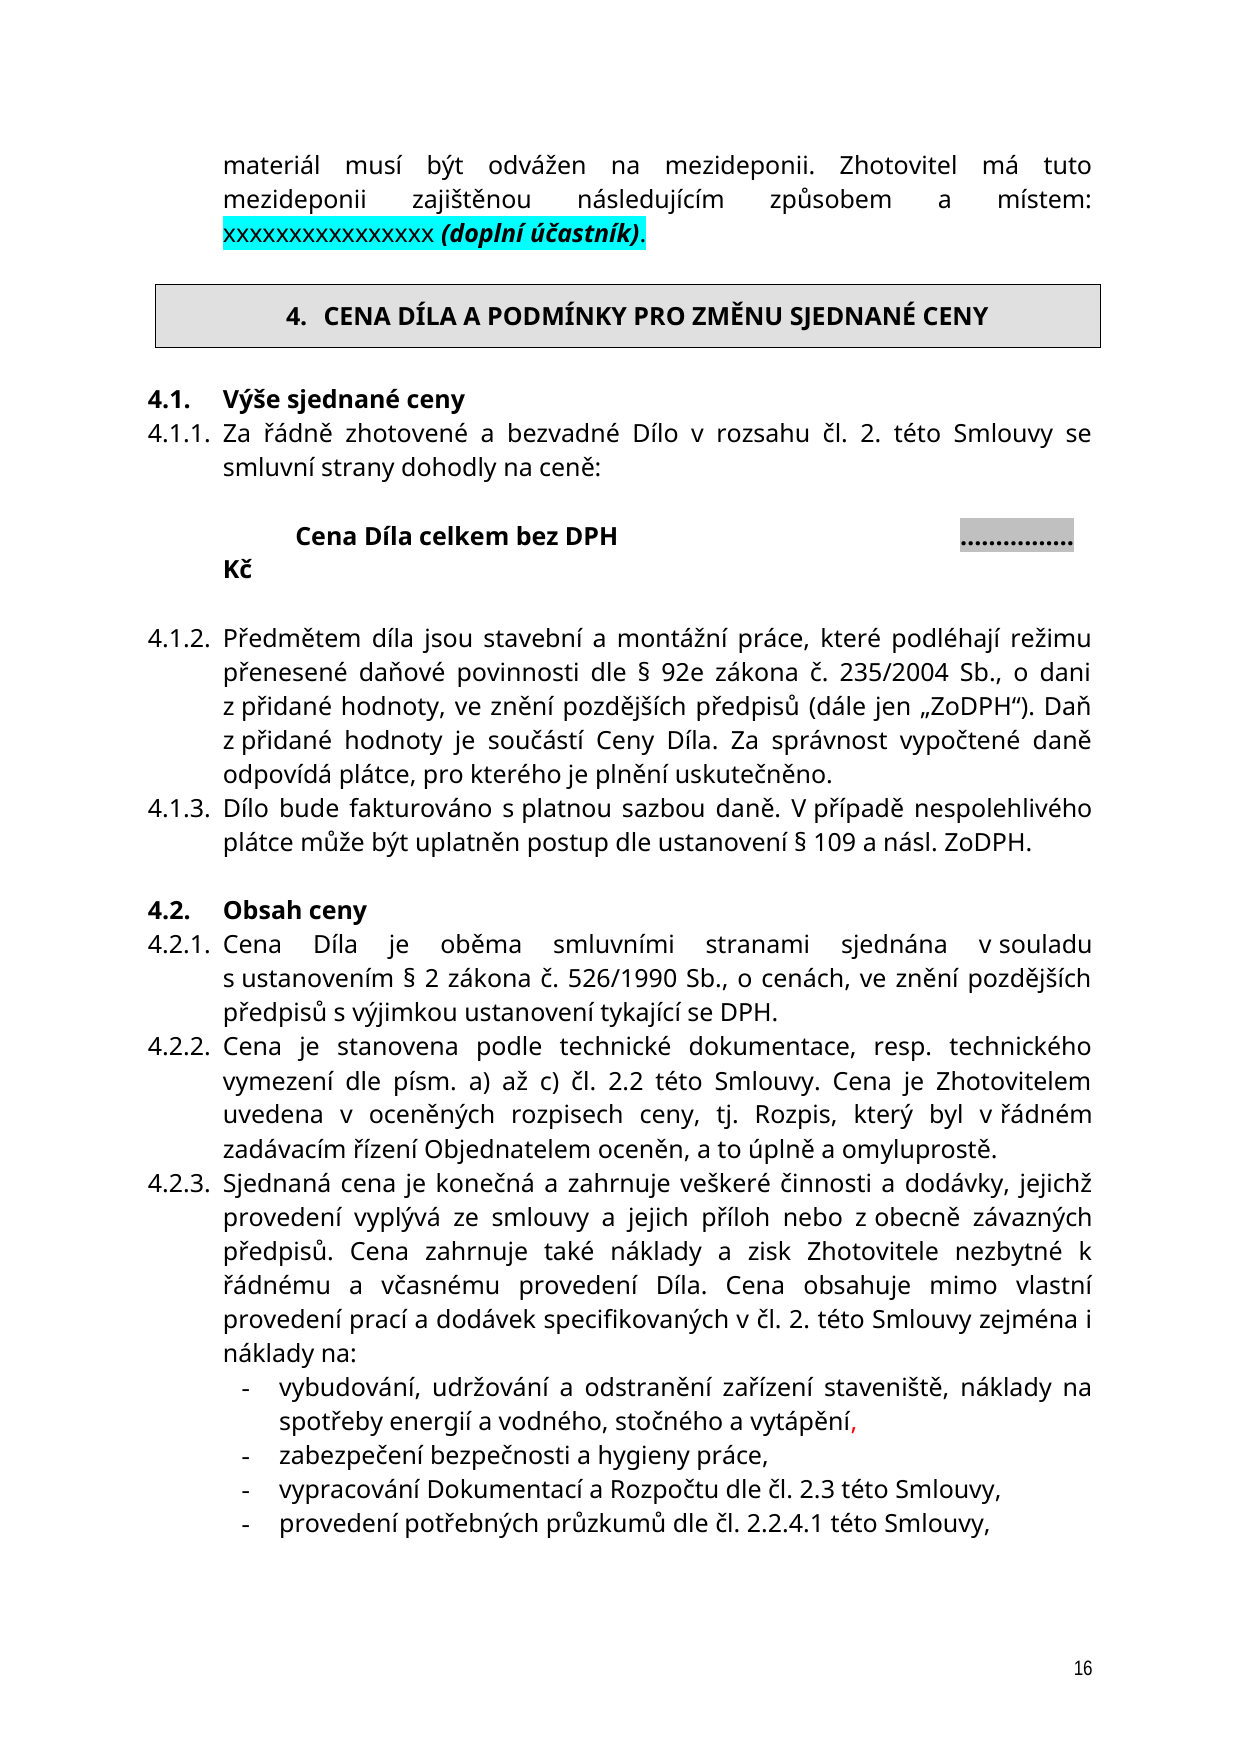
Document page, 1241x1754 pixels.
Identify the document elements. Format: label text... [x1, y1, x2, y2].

list Předmětem díla jsou stavební a montážní práce, které podléhají režimu přenesené daňové povinnosti dle § 92e zákona č. 235/2004 Sb., o dani z přidané hodnoty, ve znění pozdějších předpisů (dále jen „ZoDPH“). Daň z přidané hodnoty je součástí Ceny Díla. Za správnost vypočtené daně odpovídá plátce, pro kterého je plnění uskutečněno. [148, 620, 1093, 791]
list zabezpečení bezpečnosti a hygieny práce, [241, 1438, 1093, 1472]
list vypracování Dokumentací a Rozpočtu dle čl. 2.3 této Smlouvy, [241, 1472, 1093, 1506]
list Dílo bude fakturováno s platnou sazbou daně. V případě nespolehlivého plátce může být uplatněn postup dle ustanovení § 109 a násl. ZoDPH. [148, 791, 1093, 859]
list Cena je stanovena podle technické dokumentace, resp. technického vymezení dle písm. a) až c) čl. 2.2 této Smlouvy. Cena je Zhotovitelem uvedena v oceněných rozpisech ceny, tj. Rozpis, který byl v řádném zadávacím řízení Objednatelem oceněn, a to úplně a omyluprostě. [148, 1029, 1093, 1165]
list Cena Díla je oběma smluvními stranami sjednána v souladu s ustanovením § 2 zákona č. 526/1990 Sb., o cenách, ve znění pozdějších předpisů s výjimkou ustanovení tykající se DPH. [148, 927, 1093, 1029]
list Sjednaná cena je konečná a zahrnuje veškeré činnosti a dodávky, jejichž provedení vyplývá ze smlouvy a jejich příloh nebo z obecně závazných předpisů. Cena zahrnuje také náklady a zisk Zhotovitele nezbytné k řádnému a včasnému provedení Díla. Cena obsahuje mimo vlastní provedení prací a dodávek specifikovaných v čl. 2. této Smlouvy zejména i náklady na: [148, 1165, 1093, 1370]
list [148, 148, 1093, 250]
table_header Cena díla a podmínky pro změnu sjednané ceny [156, 285, 1100, 347]
list provedení potřebných průzkumů dle čl. 2.2.4.1 této Smlouvy, [241, 1506, 1093, 1540]
list Výše sjednané ceny [148, 382, 1093, 416]
list Obsah ceny [148, 893, 1093, 927]
text Cena Díla celkem bez DPH ……….…… Kč [223, 518, 1093, 586]
list Za řádně zhotovené a bezvadné Dílo v rozsahu čl. 2. této Smlouvy se smluvní strany dohodly na ceně: [148, 416, 1093, 484]
list vybudování, udržování a odstranění zařízení staveniště, náklady na spotřeby energií a vodného, stočného a vytápění, [241, 1370, 1093, 1438]
